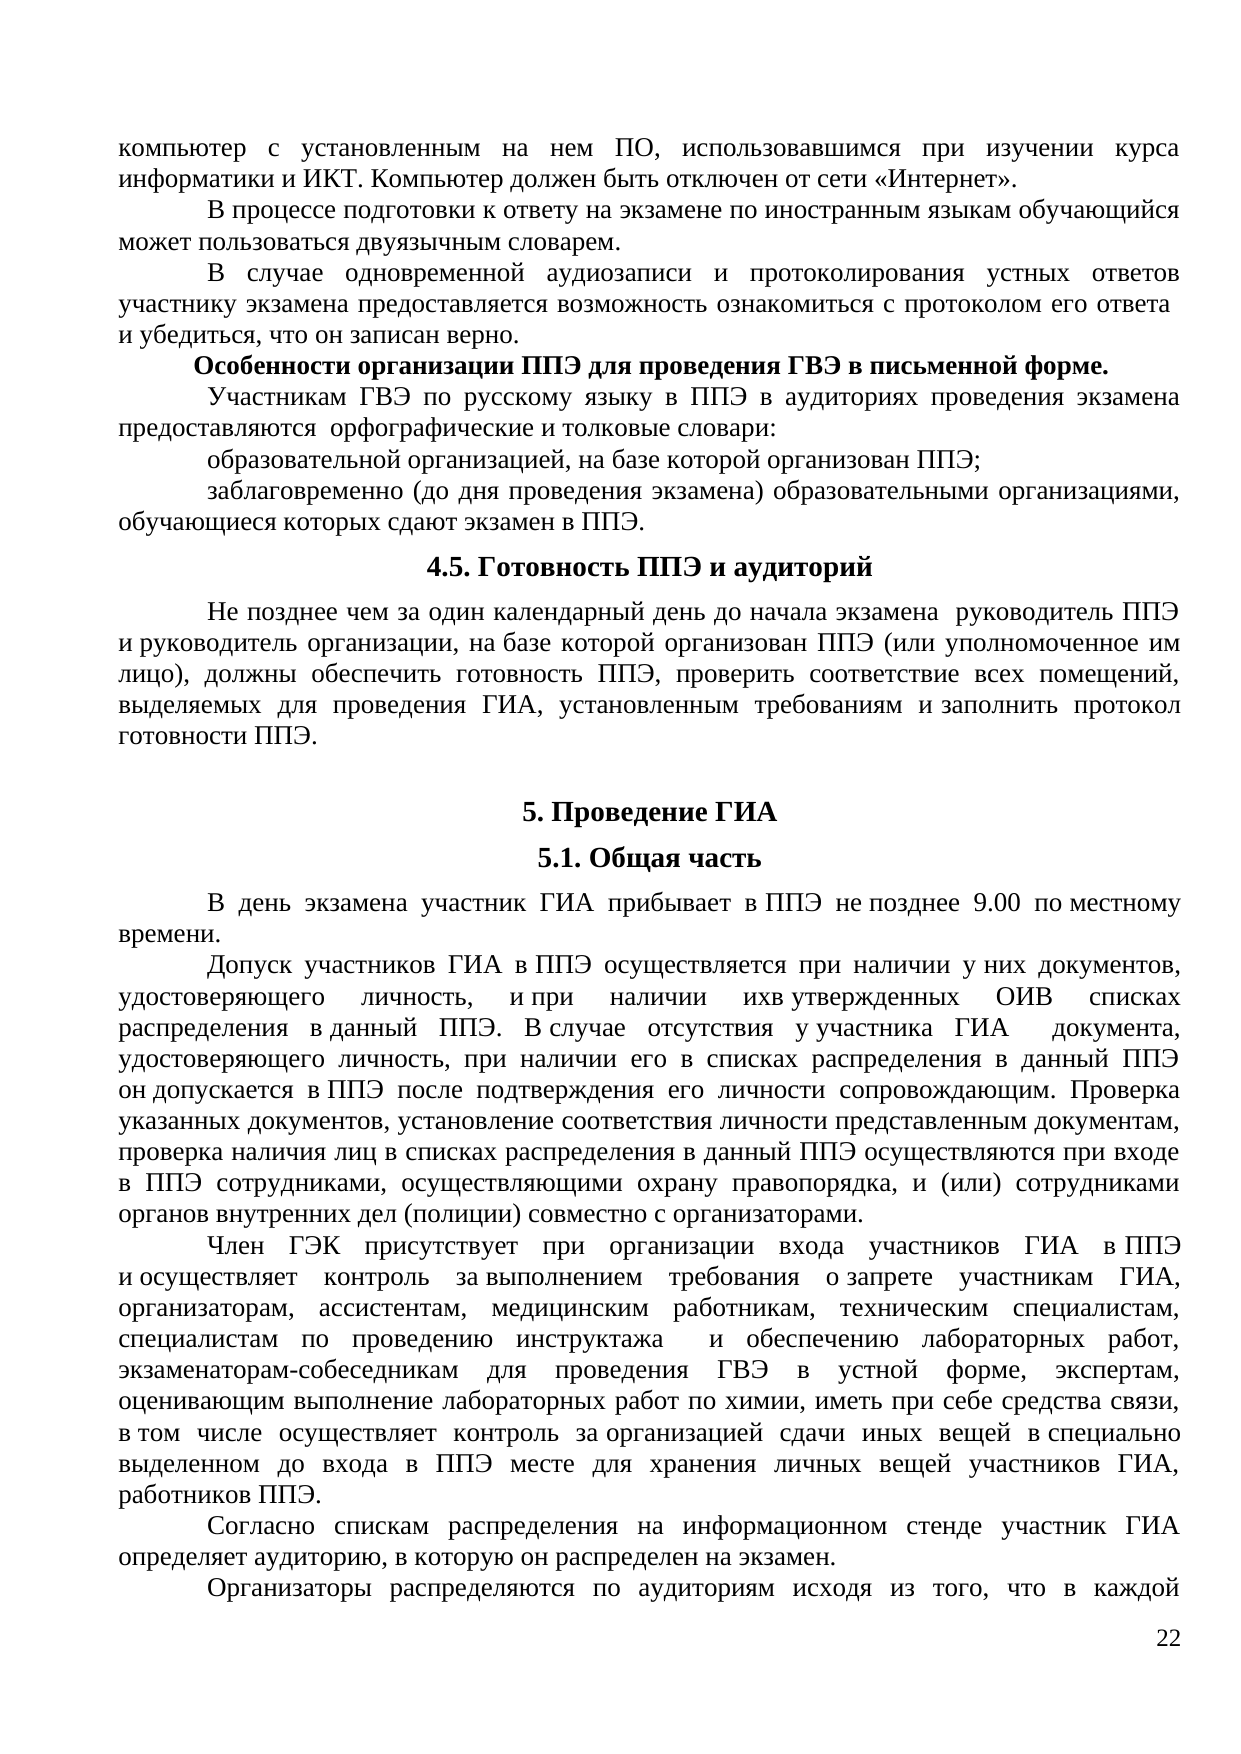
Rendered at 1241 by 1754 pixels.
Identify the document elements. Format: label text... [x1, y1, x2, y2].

subtitle 4.5. Готовность ППЭ и аудиторий [118, 549, 1181, 582]
text Согласно спискам распределения на информационном стенде участник ГИА определяет аудиторию, в которую он распределен на экзамен. [118, 1509, 1181, 1571]
text Допуск участников ГИА в ППЭ осуществляется при наличии у них документов, удостоверяющего личность, и при наличии ихв утвержденных ОИВ списках распределения в данный ППЭ. В случае отсутствия у участника ГИА документа, удостоверяющего личность, при наличии его в списках распределения в данный ППЭ он допускается в ППЭ после подтверждения его личности сопровождающим. Проверка указанных документов, установление соответствия личности представленным документам, проверка наличия лиц в списках распределения в данный ППЭ осуществляются при входе в ППЭ сотрудниками, осуществляющими охрану правопорядка, и (или) сотрудниками органов внутренних дел (полиции) совместно с организаторами. [118, 948, 1181, 1229]
text Особенности организации ППЭ для проведения ГВЭ в письменной форме. [118, 349, 1181, 380]
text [118, 1571, 1181, 1602]
text В день экзамена участник ГИА прибывает в ППЭ не позднее 9.00 по местному времени. [118, 886, 1181, 948]
subtitle 5. Проведение ГИА [118, 794, 1181, 828]
list В процессе подготовки к ответу на экзамене по иностранным языкам обучающийся может пользоваться двуязычным словарем. [118, 193, 1181, 256]
text образовательной организацией, на базе которой организован ППЭ; [118, 443, 1181, 474]
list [118, 131, 1181, 193]
text В случае одновременной аудиозаписи и протоколирования устных ответов участнику экзамена предоставляется возможность ознакомиться с протоколом его ответа и убедиться, что он записан верно. [118, 256, 1181, 349]
text Не позднее чем за один календарный день до начала экзамена руководитель ППЭ и руководитель организации, на базе которой организован ППЭ (или уполномоченное им лицо), должны обеспечить готовность ППЭ, проверить соответствие всех помещений, выделяемых для проведения ГИА, установленным требованиям и заполнить протокол готовности ППЭ. [118, 595, 1181, 750]
subtitle 5.1. Общая часть [118, 840, 1181, 874]
text Член ГЭК присутствует при организации входа участников ГИА в ППЭ и осуществляет контроль за выполнением требования о запрете участникам ГИА, организаторам, ассистентам, медицинским работникам, техническим специалистам, специалистам по проведению инструктажа и обеспечению лабораторных работ, экзаменаторам-собеседникам для проведения ГВЭ в устной форме, экспертам, оценивающим выполнение лабораторных работ по химии, иметь при себе средства связи, в том числе осуществляет контроль за организацией сдачи иных вещей в специально выделенном до входа в ППЭ месте для хранения личных вещей участников ГИА, работников ППЭ. [118, 1229, 1181, 1509]
text Участникам ГВЭ по русскому языку в ППЭ в аудиториях проведения экзамена предоставляются орфографические и толковые словари: [118, 380, 1181, 443]
text заблаговременно (до дня проведения экзамена) образовательными организациями, обучающиеся которых сдают экзамен в ППЭ. [118, 474, 1181, 536]
